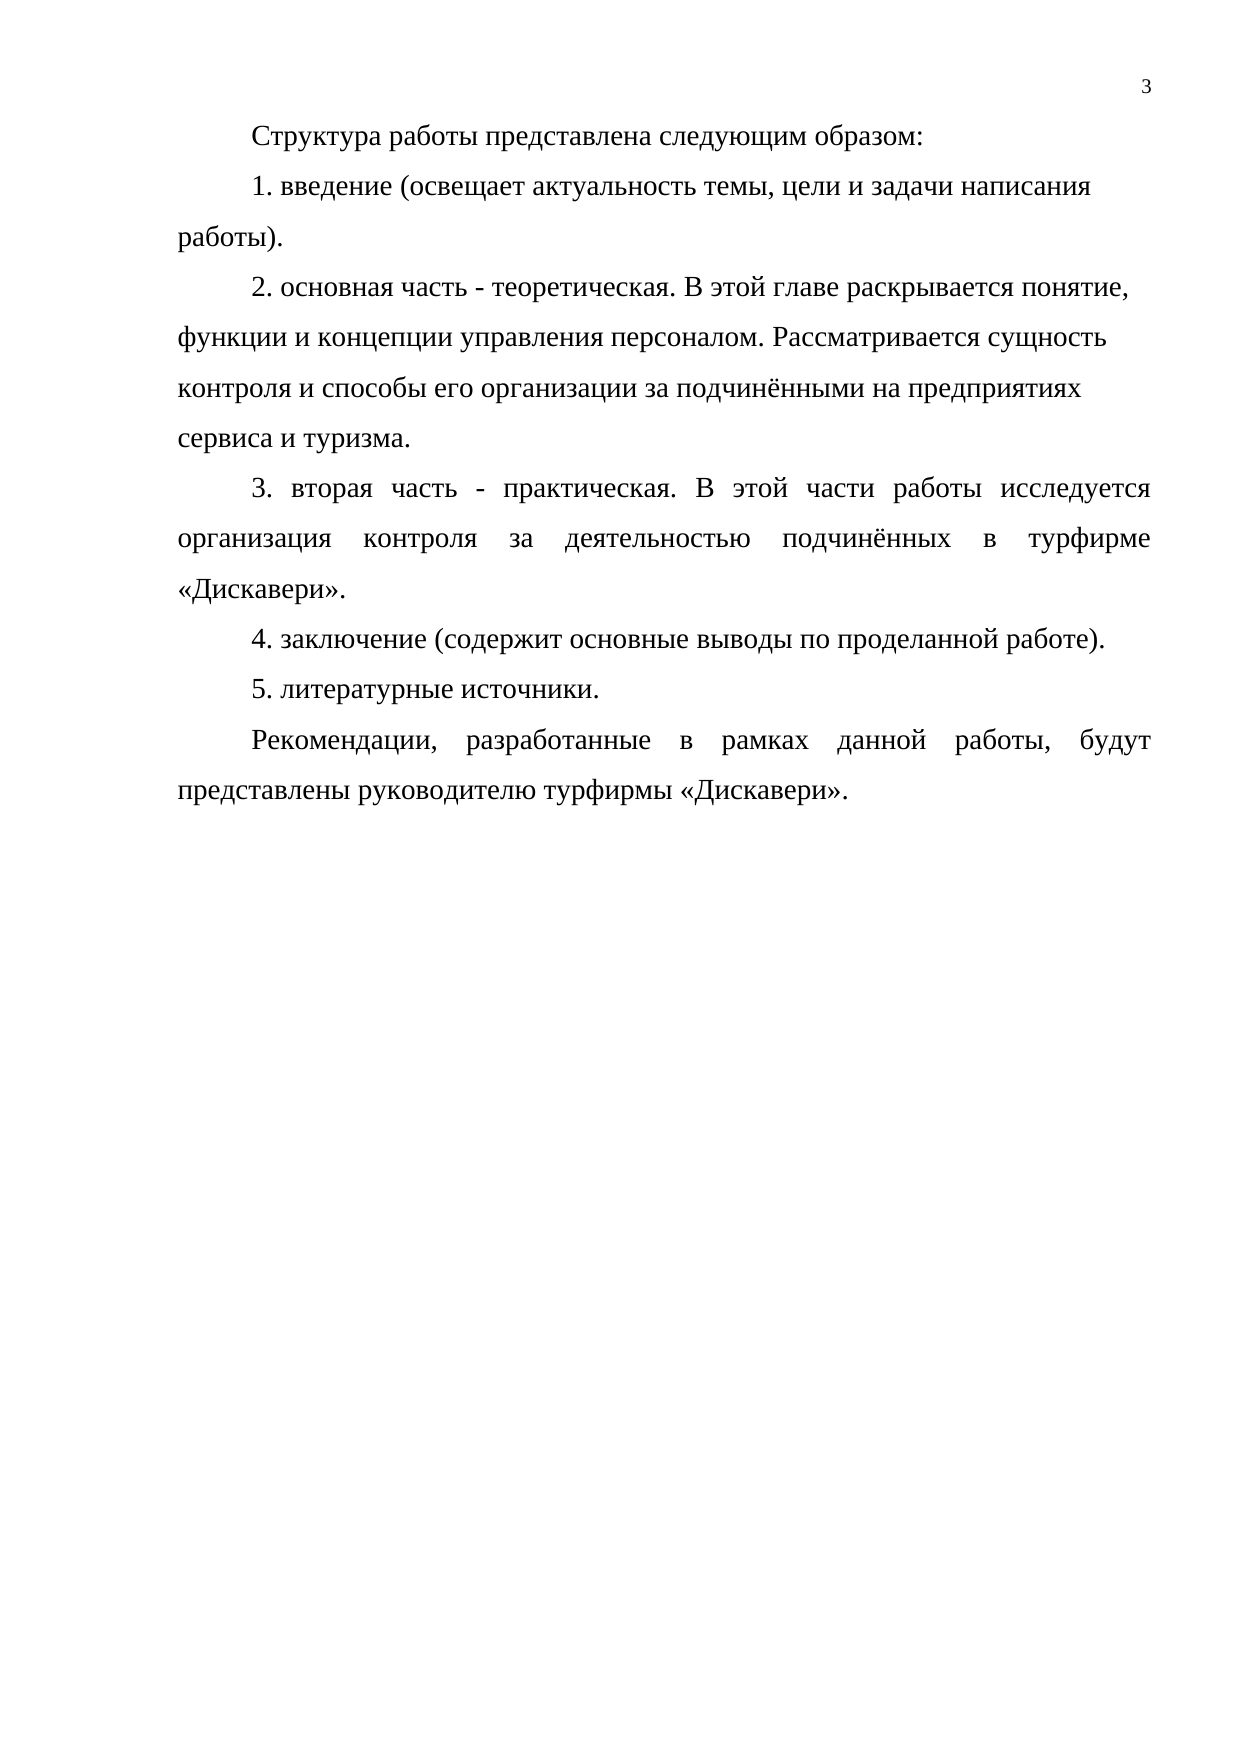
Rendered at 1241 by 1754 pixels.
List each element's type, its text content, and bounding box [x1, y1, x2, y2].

text Структура работы представлена следующим образом: [177, 118, 1152, 152]
text 1. введение (освещает актуальность темы, цели и задачи написания работы). [177, 168, 1152, 252]
text 2. основная часть - теоретическая. В этой главе раскрывается понятие, функции и концепции управления персоналом. Рассматривается сущность контроля и способы его организации за подчинёнными на предприятиях сервиса и туризма. [177, 269, 1152, 453]
text 4. заключение (содержит основные выводы по проделанной работе). [177, 621, 1152, 655]
text 3. вторая часть - практическая. В этой части работы исследуется организация контроля за деятельностью подчинённых в турфирме «Дискавери». [177, 470, 1152, 604]
text 5. литературные источники. [177, 672, 1152, 705]
text Рекомендации, разработанные в рамках данной работы, будут представлены руководителю турфирмы «Дискавери». [177, 722, 1152, 806]
